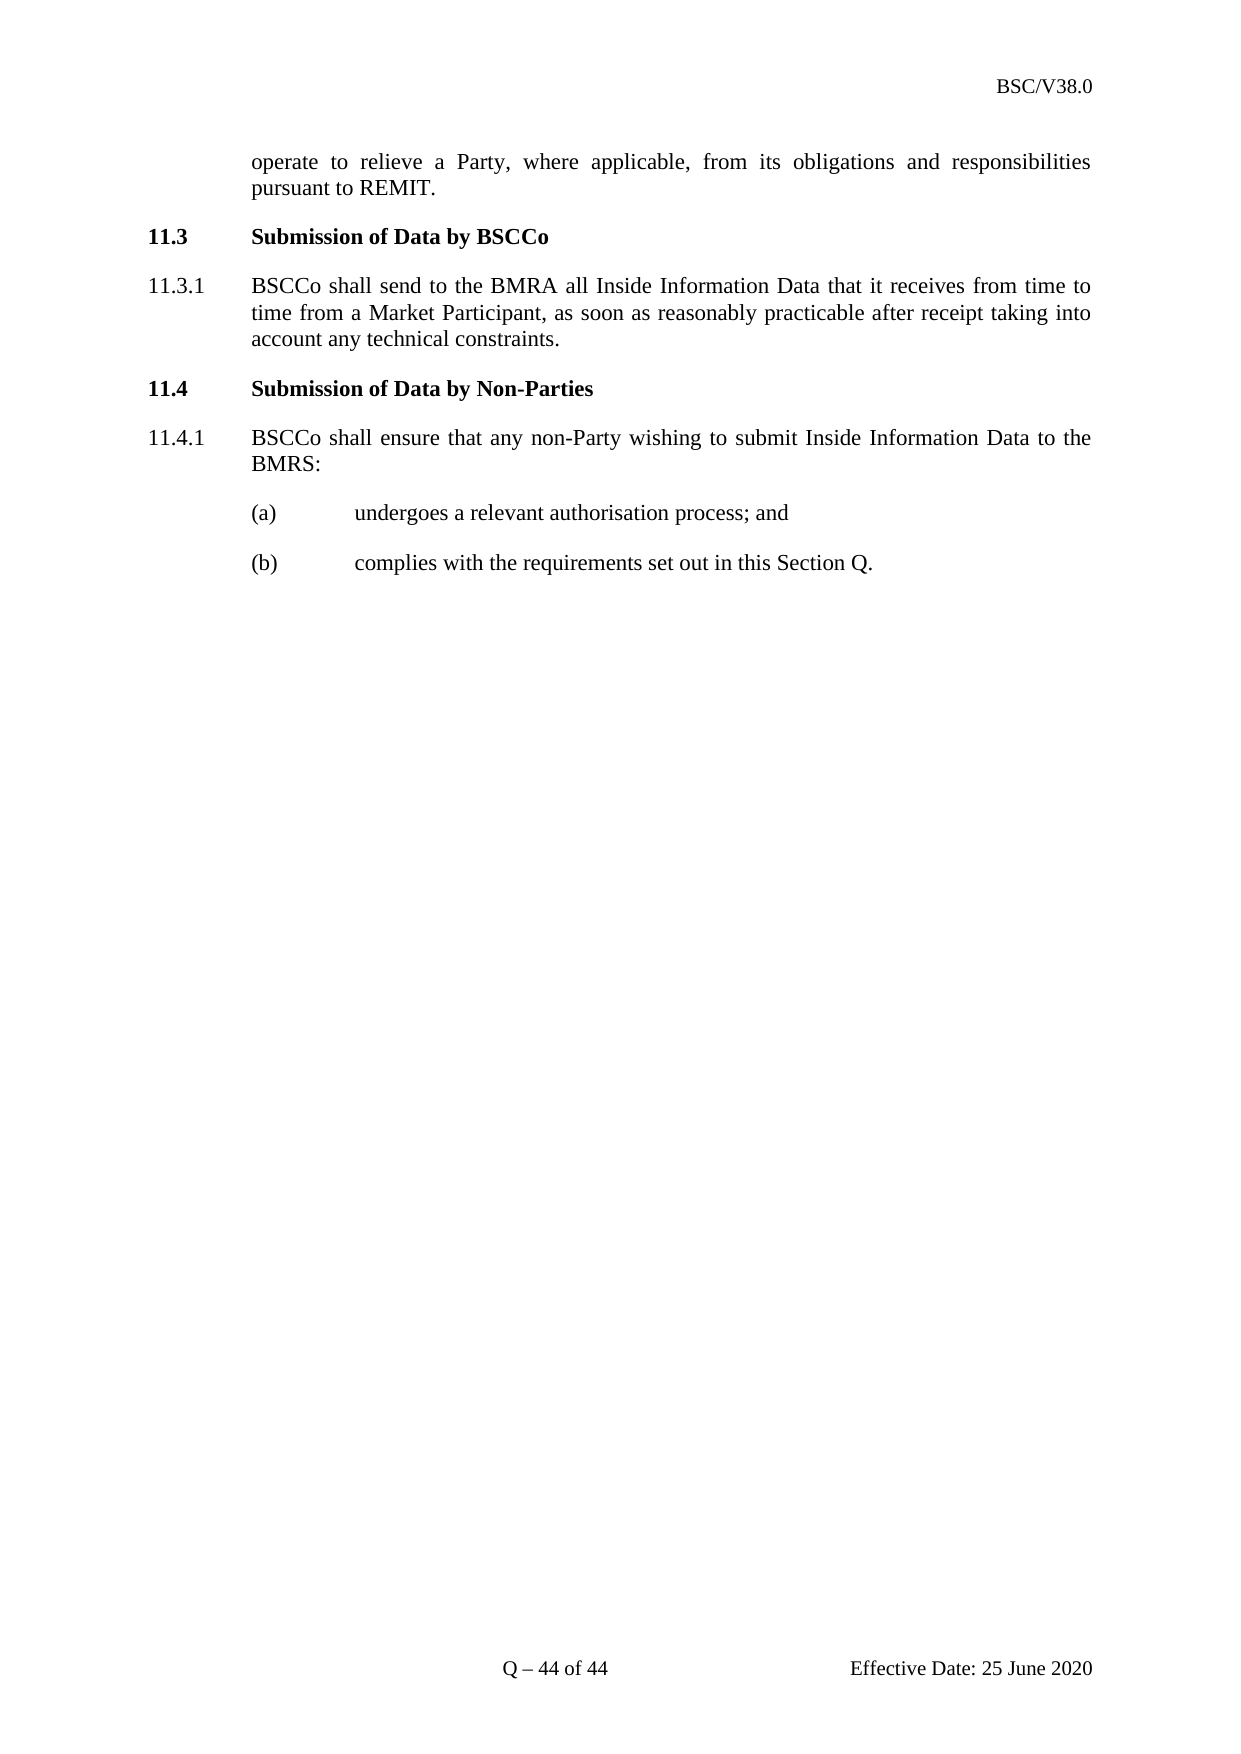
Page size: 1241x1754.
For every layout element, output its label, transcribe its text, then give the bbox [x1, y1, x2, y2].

text (b) complies with the requirements set out in this Section Q. [251, 549, 1092, 575]
text (a) undergoes a relevant authorisation process; and [251, 499, 1092, 526]
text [148, 148, 1092, 200]
text 11.3 Submission of Data by BSCCo [148, 223, 1092, 250]
text 11.4 Submission of Data by Non-Parties [148, 374, 1092, 401]
text 11.4.1 BSCCo shall ensure that any non-Party wishing to submit Inside Information Data to the BMRS: [148, 424, 1092, 477]
text 11.3.1 BSCCo shall send to the BMRA all Inside Information Data that it receives from time to time from a Market Participant, as soon as reasonably practicable after receipt taking into account any technical constraints. [148, 273, 1092, 352]
